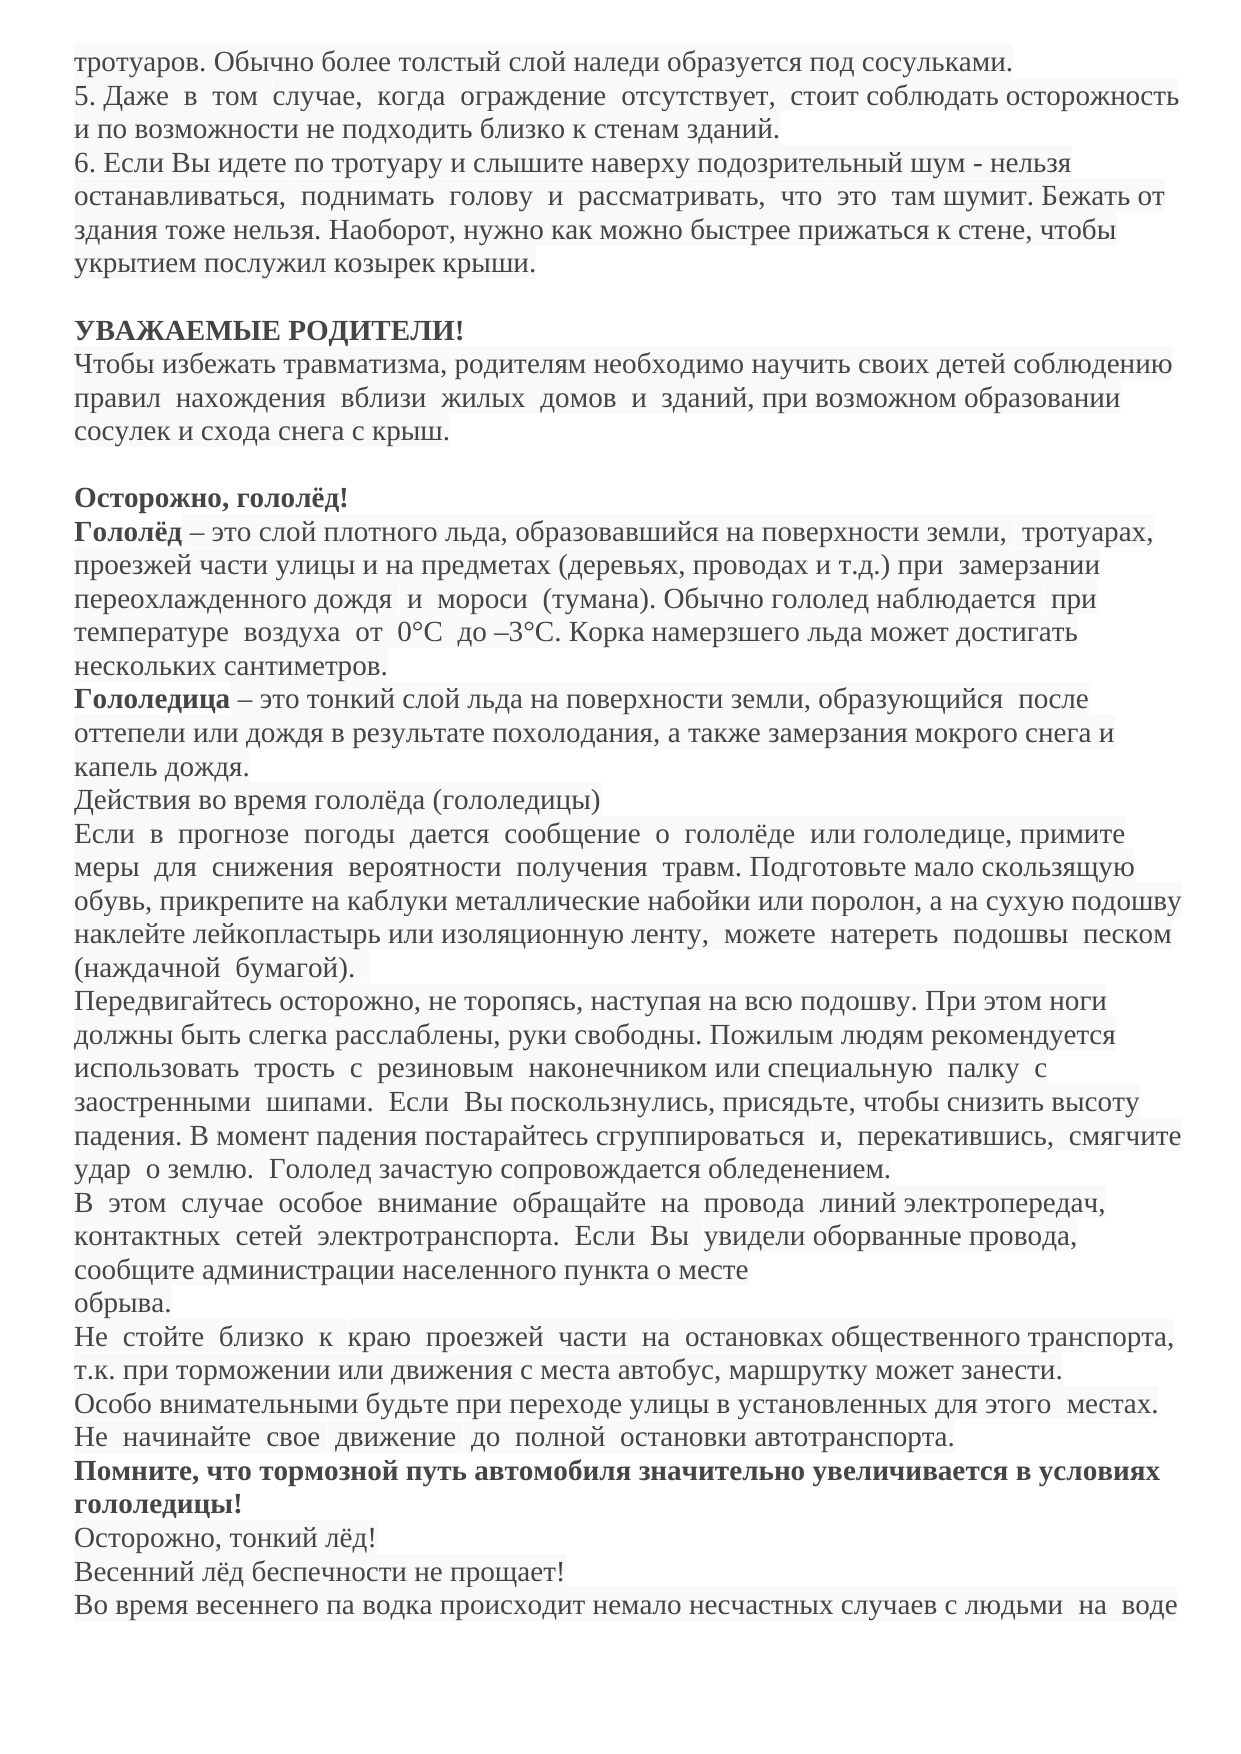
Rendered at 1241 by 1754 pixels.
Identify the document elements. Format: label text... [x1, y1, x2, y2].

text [74, 447, 1196, 1621]
text УВАЖАЕМЫЕ РОДИТЕЛИ! Чтобы избежать травматизма, родителям необходимо научить своих детей соблюдению правил нахождения вблизи жилых домов и зданий, при возможном образовании сосулек и схода снега с крыш. [74, 279, 1196, 447]
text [74, 44, 1196, 279]
